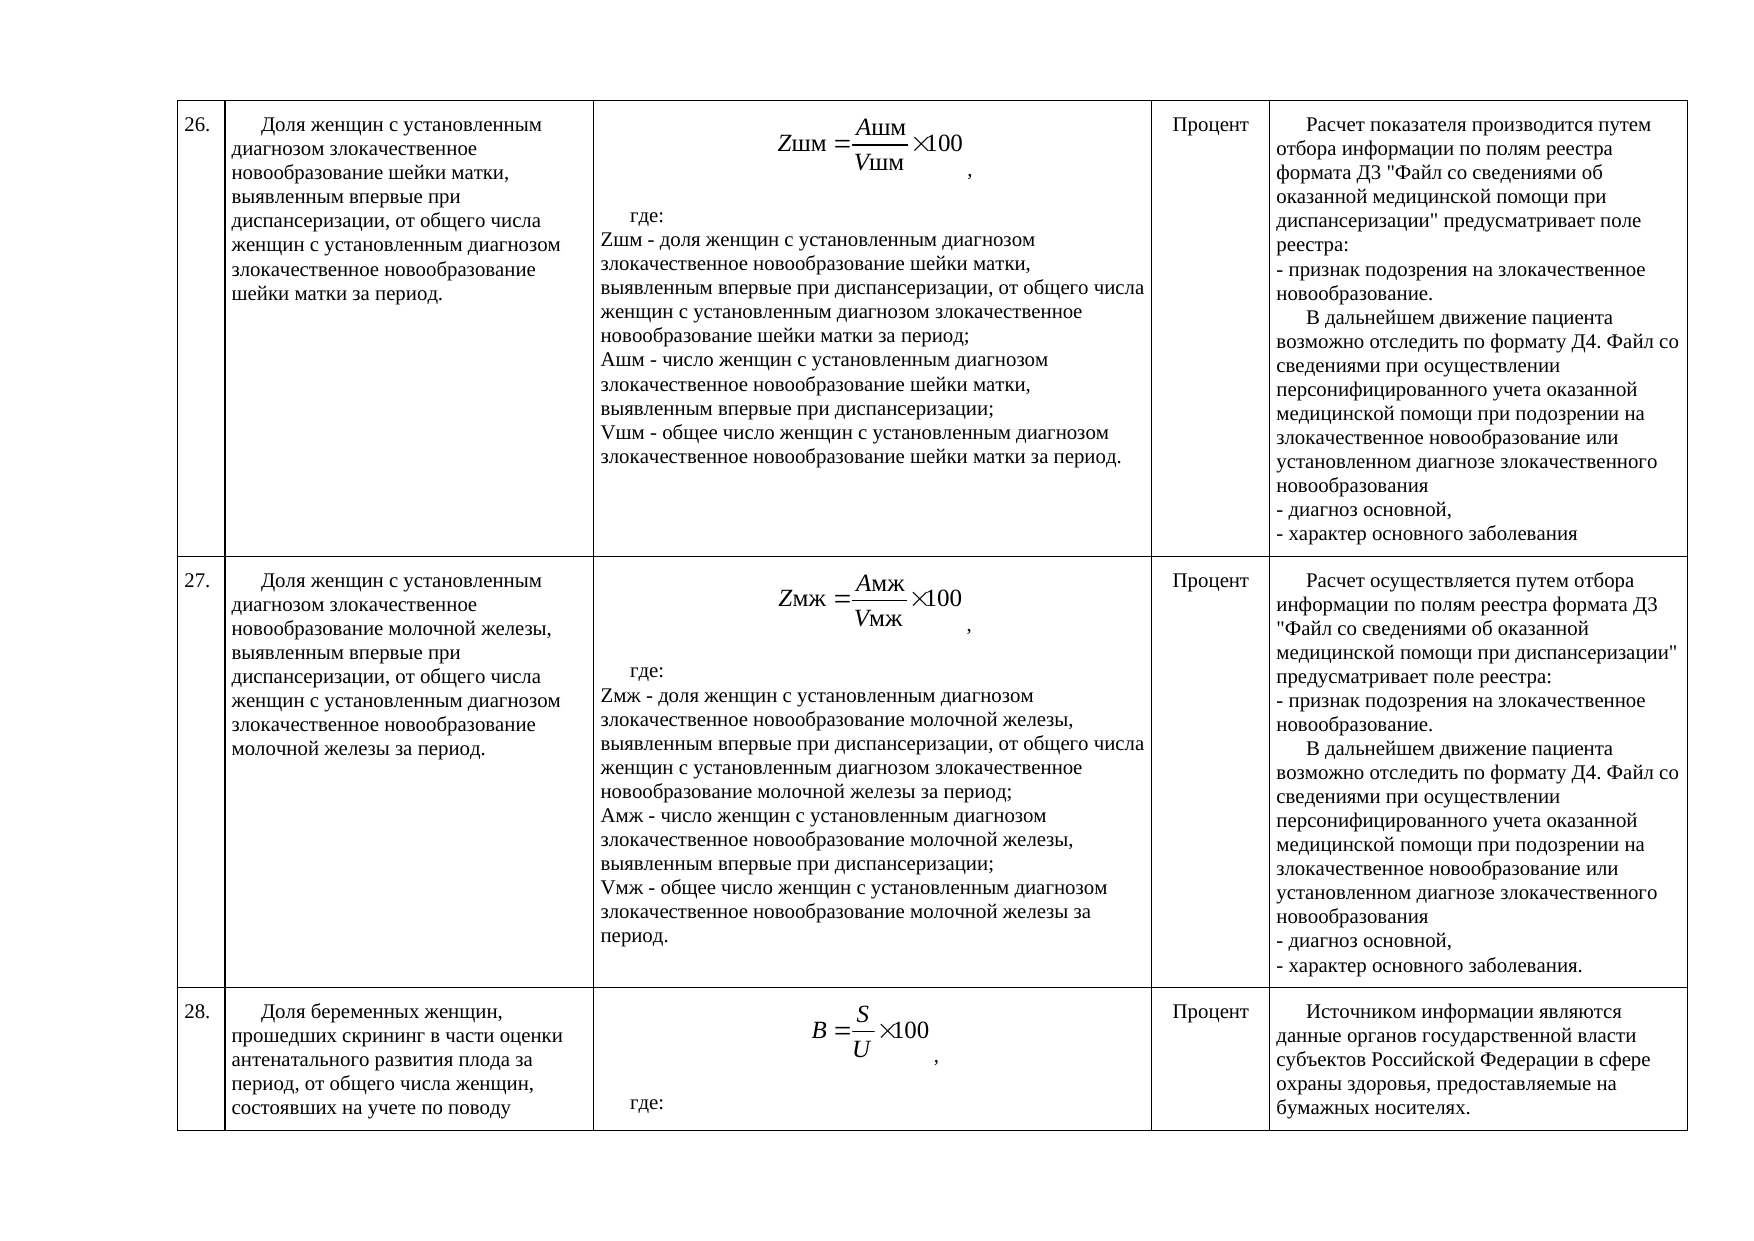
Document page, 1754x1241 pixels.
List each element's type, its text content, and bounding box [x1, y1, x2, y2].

table_cell Доля женщин с установленным диагнозом злокачественное новообразование шейки матки, выявленным впервые при диспансеризации, от общего числа женщин с установленным диагнозом злокачественное новообразование шейки матки за период. [226, 101, 593, 556]
table_cell Доля женщин с установленным диагнозом злокачественное новообразование молочной железы, выявленным впервые при диспансеризации, от общего числа женщин с установленным диагнозом злокачественное новообразование молочной железы за период. [226, 557, 593, 987]
table_cell где: Zшм - доля женщин с установленным диагнозом злокачественное новообразование шейки матки, выявленным впервые при диспансеризации, от общего числа женщин с установленным диагнозом злокачественное новообразование шейки матки за период; Aшм - число женщин с установленным диагнозом злокачественное новообразование шейки матки, выявленным впервые при диспансеризации; Vшм - общее число женщин с установленным диагнозом злокачественное новообразование шейки матки за период. [594, 191, 1151, 556]
table_cell 28. [178, 988, 224, 1130]
table_cell 27. [178, 557, 224, 987]
table_cell где: Zмж - доля женщин с установленным диагнозом злокачественное новообразование молочной железы, выявленным впервые при диспансеризации, от общего числа женщин с установленным диагнозом злокачественное новообразование молочной железы за период; Aмж - число женщин с установленным диагнозом злокачественное новообразование молочной железы, выявленным впервые при диспансеризации; Vмж - общее число женщин с установленным диагнозом злокачественное новообразование молочной железы за период. [594, 647, 1151, 987]
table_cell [594, 1078, 1151, 1130]
table_cell Расчет показателя производится путем отбора информации по полям реестра формата Д3 "Файл со сведениями об оказанной медицинской помощи при диспансеризации" предусматривает поле реестра: - признак подозрения на злокачественное новообразование. В дальнейшем движение пациента возможно отследить по формату Д4. Файл со сведениями при осуществлении персонифицированного учета оказанной медицинской помощи при подозрении на злокачественное новообразование или установленном диагнозе злокачественного новообразования - диагноз основной, - характер основного заболевания [1270, 101, 1687, 556]
table_cell , [594, 557, 1151, 647]
table_cell Процент [1152, 988, 1269, 1130]
table_cell Процент [1152, 557, 1269, 987]
table_cell Источником информации являются данные органов государственной власти субъектов Российской Федерации в сфере охраны здоровья, предоставляемые на бумажных носителях. [1270, 988, 1687, 1130]
table_cell Процент [1152, 101, 1269, 556]
table_cell , [594, 988, 1151, 1078]
table_cell Расчет осуществляется путем отбора информации по полям реестра формата Д3 "Файл со сведениями об оказанной медицинской помощи при диспансеризации" предусматривает поле реестра: - признак подозрения на злокачественное новообразование. В дальнейшем движение пациента возможно отследить по формату Д4. Файл со сведениями при осуществлении персонифицированного учета оказанной медицинской помощи при подозрении на злокачественное новообразование или установленном диагнозе злокачественного новообразования - диагноз основной, - характер основного заболевания. [1270, 557, 1687, 987]
table_cell , [594, 101, 1151, 191]
table_cell Доля беременных женщин, прошедших скрининг в части оценки антенатального развития плода за период, от общего числа женщин, состоявших на учете по поводу беременности и родов за период. [226, 988, 593, 1130]
table_cell 26. [178, 101, 224, 556]
